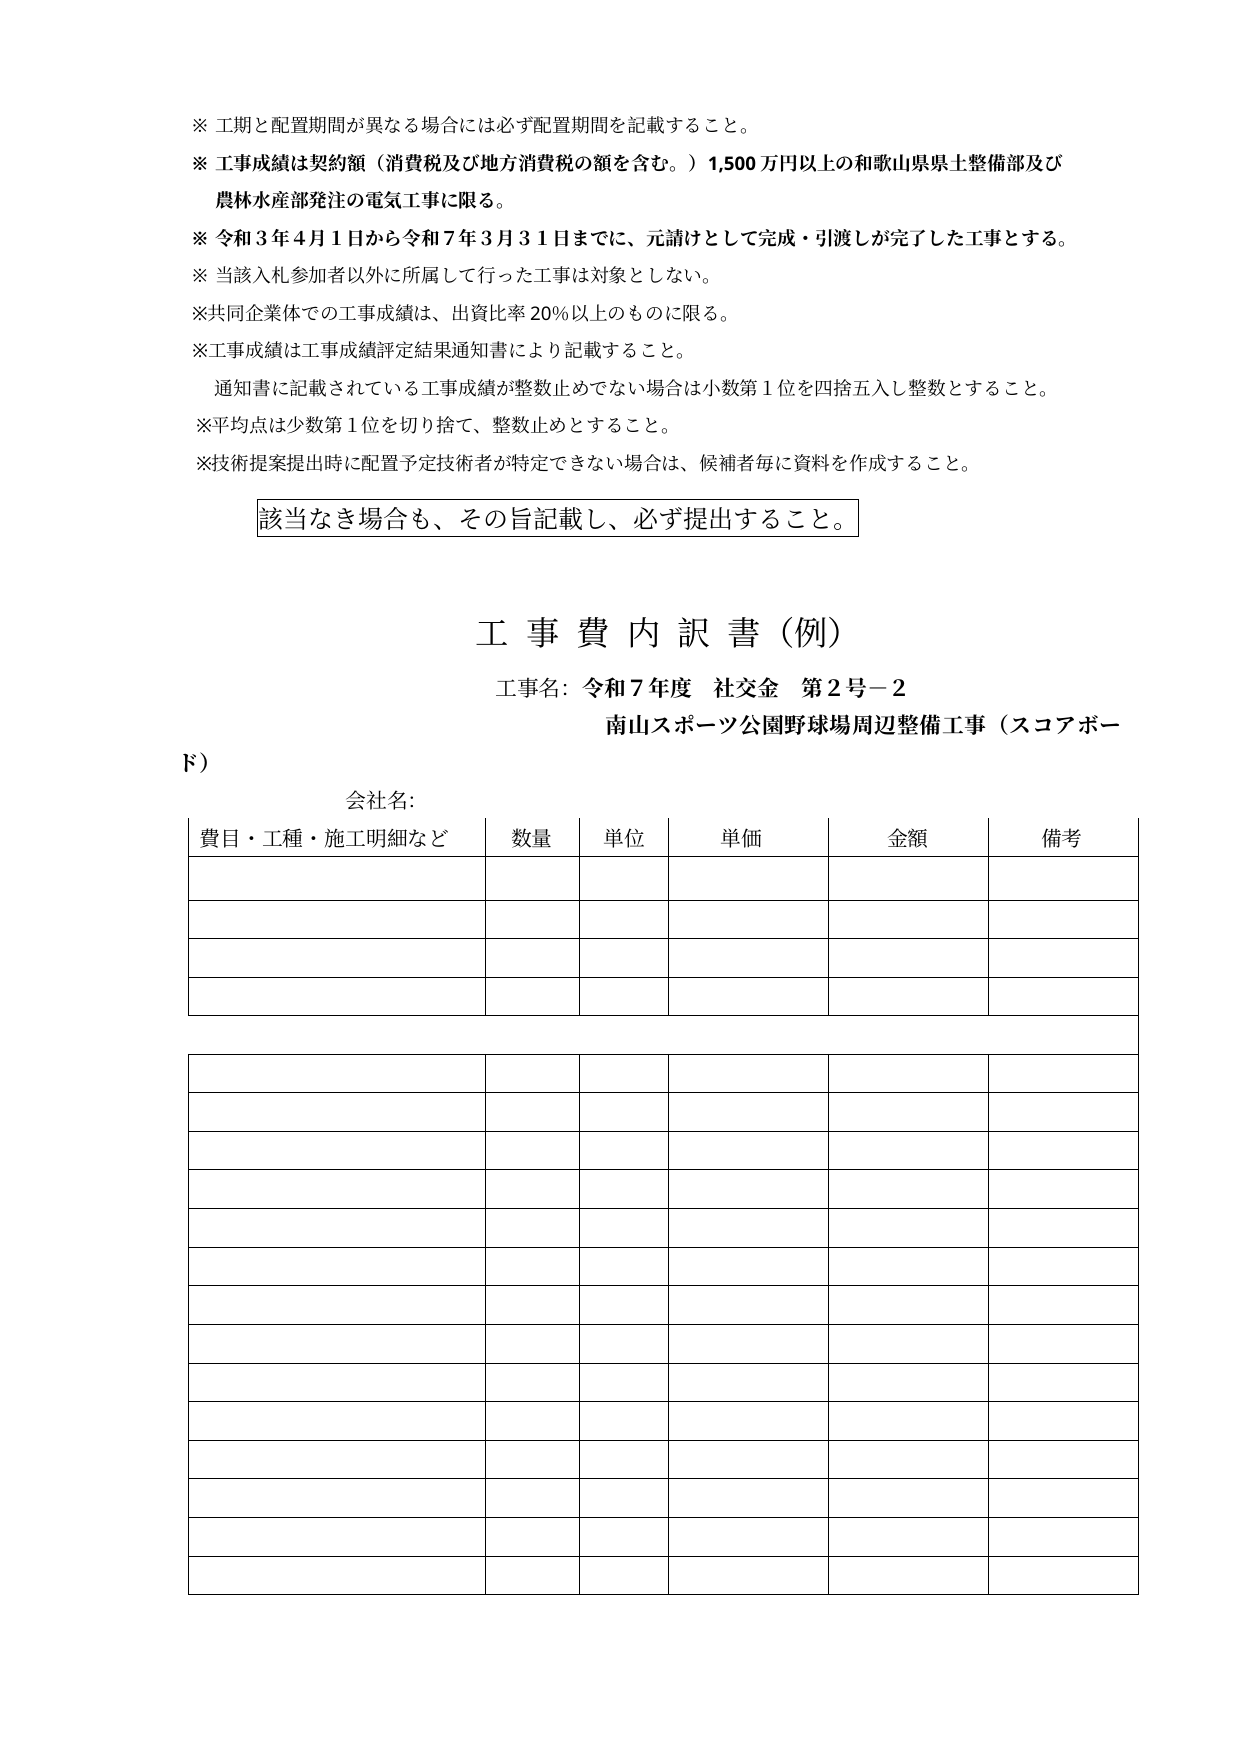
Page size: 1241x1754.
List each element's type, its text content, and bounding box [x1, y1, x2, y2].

list ※技術提案提出時に配置予定技術者が特定できない場合は、候補者毎に資料を作成すること。 [177, 443, 1063, 481]
table_cell [829, 1479, 988, 1517]
table_cell [580, 939, 668, 977]
table_cell [669, 1248, 828, 1285]
text 工事名：令和７年度 社交金 第２号－２ [177, 668, 1096, 706]
table_cell [486, 1402, 579, 1439]
table_cell [829, 857, 988, 899]
table_cell [486, 1286, 579, 1324]
table_cell [669, 1557, 828, 1594]
table_cell [989, 1286, 1138, 1324]
text 工 事 費 内 訳 書（例） [207, 593, 1063, 668]
table_cell [989, 1441, 1138, 1478]
table_cell [989, 901, 1138, 938]
table_cell [580, 1441, 668, 1478]
table_cell [486, 1132, 579, 1169]
table_cell [580, 1093, 668, 1131]
table_cell [669, 1364, 828, 1401]
table_cell [189, 1093, 485, 1131]
text ※共同企業体での工事成績は、出資比率20％以上のものに限る。 [177, 293, 1063, 331]
table_cell [189, 939, 485, 977]
table_cell [189, 1248, 485, 1285]
table_cell [486, 978, 579, 1015]
table_cell [486, 1016, 579, 1054]
table_cell [669, 1402, 828, 1439]
table_cell [989, 1557, 1138, 1594]
table_cell [486, 1325, 579, 1362]
table_cell [486, 1557, 579, 1594]
table_cell [669, 1479, 828, 1517]
table_cell [486, 1364, 579, 1401]
table_cell [486, 857, 579, 899]
table_cell [989, 939, 1138, 977]
table_cell [189, 1170, 485, 1208]
table_cell [580, 1518, 668, 1556]
table_cell [486, 1518, 579, 1556]
table_header 単価 [669, 818, 828, 856]
table_cell [580, 1286, 668, 1324]
table_header 費目・工種・施工明細など [189, 818, 485, 856]
table_cell [189, 1557, 485, 1594]
table_cell [486, 1209, 579, 1247]
table_cell [829, 1170, 988, 1208]
table_cell [669, 1055, 828, 1092]
table_cell [989, 857, 1138, 899]
table_cell [486, 1248, 579, 1285]
table_cell [669, 978, 828, 1015]
table_cell [189, 1441, 485, 1478]
table_cell [669, 1093, 828, 1131]
table_cell [669, 939, 828, 977]
table_cell [580, 1170, 668, 1208]
table_cell [669, 857, 828, 899]
table_cell [189, 1132, 485, 1169]
table_cell [829, 1441, 988, 1478]
table_cell [829, 901, 988, 938]
table_cell [989, 978, 1138, 1015]
table_cell [829, 1325, 988, 1362]
table_cell [189, 1364, 485, 1401]
table_cell [989, 1518, 1138, 1556]
table_cell [829, 1055, 988, 1092]
table_cell [989, 1325, 1138, 1362]
table_cell [989, 1093, 1138, 1131]
table_cell [189, 1016, 486, 1054]
text 会社名： [177, 781, 1122, 818]
table_cell [580, 1479, 668, 1517]
list 工期と配置期間が異なる場合には必ず配置期間を記載すること。 [192, 106, 1063, 143]
table_cell [486, 939, 579, 977]
table_cell [669, 1325, 828, 1362]
table_cell [486, 1441, 579, 1478]
table_cell [669, 1518, 828, 1556]
table_cell [829, 1557, 988, 1594]
table_cell [829, 1518, 988, 1556]
table_cell [829, 1248, 988, 1285]
table_cell [580, 1209, 668, 1247]
table_cell [829, 1286, 988, 1324]
table_cell [989, 1170, 1138, 1208]
table_cell [989, 1016, 1138, 1054]
table_cell [580, 1402, 668, 1439]
table_cell [189, 1209, 485, 1247]
table_cell [669, 1209, 828, 1247]
table_cell [828, 1016, 989, 1054]
table_cell [829, 1209, 988, 1247]
table_cell [486, 1479, 579, 1517]
table_cell [486, 1093, 579, 1131]
table_cell [486, 1055, 579, 1092]
table_cell [669, 901, 828, 938]
table_cell [989, 1209, 1138, 1247]
table_cell [189, 1286, 485, 1324]
table_cell [580, 1248, 668, 1285]
text 通知書に記載されている工事成績が整数止めでない場合は小数第１位を四捨五入し整数とすること。 [214, 368, 1078, 406]
table_cell [829, 978, 988, 1015]
table_cell [829, 1093, 988, 1131]
table_cell [669, 1132, 828, 1169]
table_cell [189, 1518, 485, 1556]
table_cell [989, 1248, 1138, 1285]
table_header 数量 [486, 818, 579, 856]
table_cell [580, 978, 668, 1015]
table_cell [189, 978, 485, 1015]
table_cell [989, 1364, 1138, 1401]
table_cell [829, 1132, 988, 1169]
table_cell [989, 1132, 1138, 1169]
list 工事成績は契約額（消費税及び地方消費税の額を含む。）1,500万円以上の和歌山県県土整備部及び農林水産部発注の電気工事に限る。 [192, 143, 1063, 218]
table_cell [580, 901, 668, 938]
table_cell [989, 1055, 1138, 1092]
table_header 金額 [829, 818, 988, 856]
table_cell [669, 1016, 828, 1054]
table_header 備考 [989, 818, 1138, 856]
table_cell [669, 1286, 828, 1324]
text ※工事成績は工事成績評定結果通知書により記載すること。 [192, 331, 1063, 368]
table_cell [580, 1364, 668, 1401]
table_cell [189, 1479, 485, 1517]
list 令和３年４月１日から令和７年３月３１日までに、元請けとして完成・引渡しが完了した工事とする。 [192, 218, 1063, 256]
table_cell [580, 1132, 668, 1169]
table_header 単位 [580, 818, 668, 856]
table_cell [989, 1479, 1138, 1517]
list ※平均点は少数第１位を切り捨て、整数止めとすること。 [177, 406, 1063, 443]
table_cell [829, 1364, 988, 1401]
table_cell [580, 1055, 668, 1092]
table_cell [989, 1402, 1138, 1439]
table_cell [189, 1055, 485, 1092]
list 当該入札参加者以外に所属して行った工事は対象としない。 [192, 256, 1107, 293]
table_cell [669, 1170, 828, 1208]
table_cell [580, 1557, 668, 1594]
table_cell [189, 1325, 485, 1362]
table_cell [486, 1170, 579, 1208]
table_cell [580, 1016, 668, 1054]
text 南山スポーツ公園野球場周辺整備工事（スコアボード） [177, 706, 1122, 781]
table_cell [580, 1325, 668, 1362]
table_cell [189, 901, 485, 938]
table_cell [829, 939, 988, 977]
table_cell [486, 901, 579, 938]
table_cell [189, 857, 485, 899]
table_cell [829, 1402, 988, 1439]
table_cell [189, 1402, 485, 1439]
table_cell [580, 857, 668, 899]
table_cell [669, 1441, 828, 1478]
text 該当なき場合も、その旨記載し、必ず提出すること。 [207, 481, 1063, 556]
